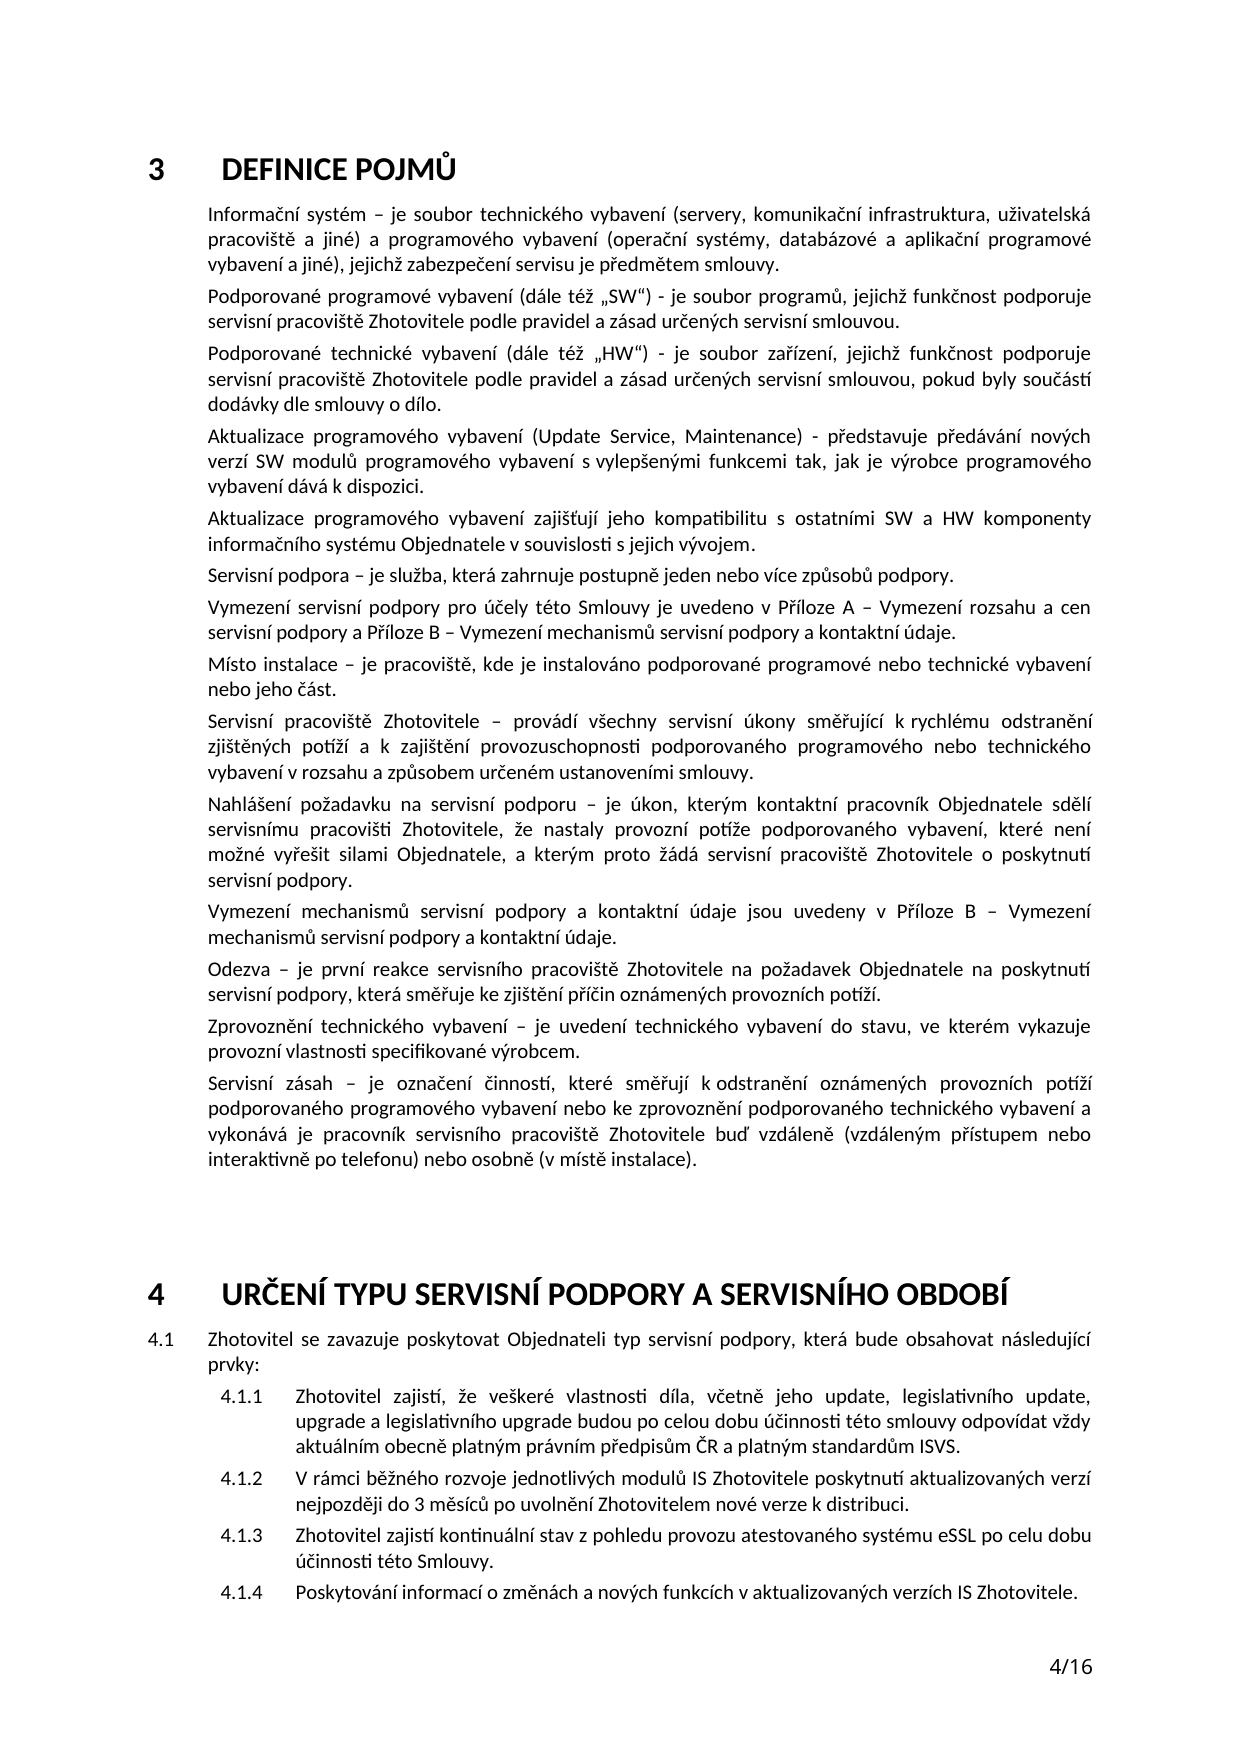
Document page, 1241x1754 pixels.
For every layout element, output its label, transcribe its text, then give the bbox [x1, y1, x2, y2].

subtitle Určení typu servisní podpory a servisního období [148, 1272, 1093, 1313]
subtitle Zprovoznění technického vybavení – je uvedení technického vybavení do stavu, ve kterém vykazuje provozní vlastnosti specifikované výrobcem. [208, 1013, 1093, 1064]
subtitle Podporované technické vybavení (dále též „HW“) - je soubor zařízení, jejichž funkčnost podporuje servisní pracoviště Zhotovitele podle pravidel a zásad určených servisní smlouvou, pokud byly součástí dodávky dle smlouvy o dílo. [208, 340, 1093, 417]
subtitle Zhotovitel se zavazuje poskytovat Objednateli typ servisní podpory, která bude obsahovat následující prvky: [148, 1326, 1093, 1377]
subtitle Vymezení mechanismů servisní podpory a kontaktní údaje jsou uvedeny v Příloze B – Vymezení mechanismů servisní podpory a kontaktní údaje. [208, 899, 1093, 949]
subtitle Místo instalace – je pracoviště, kde je instalováno podporované programové nebo technické vybavení nebo jeho část. [208, 651, 1093, 702]
subtitle Definice pojmů [148, 148, 1093, 188]
subtitle V rámci běžného rozvoje jednotlivých modulů IS Zhotovitele poskytnutí aktualizovaných verzí nejpozději do 3 měsíců po uvolnění Zhotovitelem nové verze k distribuci. [220, 1465, 1093, 1516]
subtitle Informační systém – je soubor technického vybavení (servery, komunikační infrastruktura, uživatelská pracoviště a jiné) a programového vybavení (operační systémy, databázové a aplikační programové vybavení a jiné), jejichž zabezpečení servisu je předmětem smlouvy. [208, 201, 1093, 277]
subtitle Poskytování informací o změnách a nových funkcích v aktualizovaných verzích IS Zhotovitele. [220, 1579, 1093, 1605]
subtitle Servisní podpora – je služba, která zahrnuje postupně jeden nebo více způsobů podpory. [208, 562, 1093, 588]
subtitle Servisní zásah – je označení činností, které směřují k odstranění oznámených provozních potíží podporovaného programového vybavení nebo ke zprovoznění podporovaného technického vybavení a vykonává je pracovník servisního pracoviště Zhotovitele buď vzdáleně (vzdáleným přístupem nebo interaktivně po telefonu) nebo osobně (v místě instalace). [208, 1070, 1093, 1172]
subtitle Aktualizace programového vybavení zajišťují jeho kompatibilitu s ostatními SW a HW komponenty informačního systému Objednatele v souvislosti s jejich vývojem. [208, 505, 1093, 556]
subtitle Podporované programové vybavení (dále též „SW“) - je soubor programů, jejichž funkčnost podporuje servisní pracoviště Zhotovitele podle pravidel a zásad určených servisní smlouvou. [208, 283, 1093, 334]
subtitle Zhotovitel zajistí, že veškeré vlastnosti díla, včetně jeho update, legislativního update, upgrade a legislativního upgrade budou po celou dobu účinnosti této smlouvy odpovídat vždy aktuálním obecně platným právním předpisům ČR a platným standardům ISVS. [220, 1383, 1093, 1459]
subtitle Zhotovitel zajistí kontinuální stav z pohledu provozu atestovaného systému eSSL po celu dobu účinnosti této Smlouvy. [220, 1522, 1093, 1573]
subtitle Aktualizace programového vybavení (Update Service, Maintenance) - představuje předávání nových verzí SW modulů programového vybavení s vylepšenými funkcemi tak, jak je výrobce programového vybavení dává k dispozici. [208, 423, 1093, 499]
subtitle Nahlášení požadavku na servisní podporu – je úkon, kterým kontaktní pracovník Objednatele sdělí servisnímu pracovišti Zhotovitele, že nastaly provozní potíže podporovaného vybavení, které není možné vyřešit silami Objednatele, a kterým proto žádá servisní pracoviště Zhotovitele o poskytnutí servisní podpory. [208, 791, 1093, 892]
subtitle Odezva – je první reakce servisního pracoviště Zhotovitele na požadavek Objednatele na poskytnutí servisní podpory, která směřuje ke zjištění příčin oznámených provozních potíží. [208, 956, 1093, 1007]
subtitle Servisní pracoviště Zhotovitele – provádí všechny servisní úkony směřující k rychlému odstranění zjištěných potíží a k zajištění provozuschopnosti podporovaného programového nebo technického vybavení v rozsahu a způsobem určeném ustanoveními smlouvy. [208, 708, 1093, 784]
subtitle Vymezení servisní podpory pro účely této Smlouvy je uvedeno v Příloze A – Vymezení rozsahu a cen servisní podpory a Příloze B – Vymezení mechanismů servisní podpory a kontaktní údaje. [208, 594, 1093, 645]
